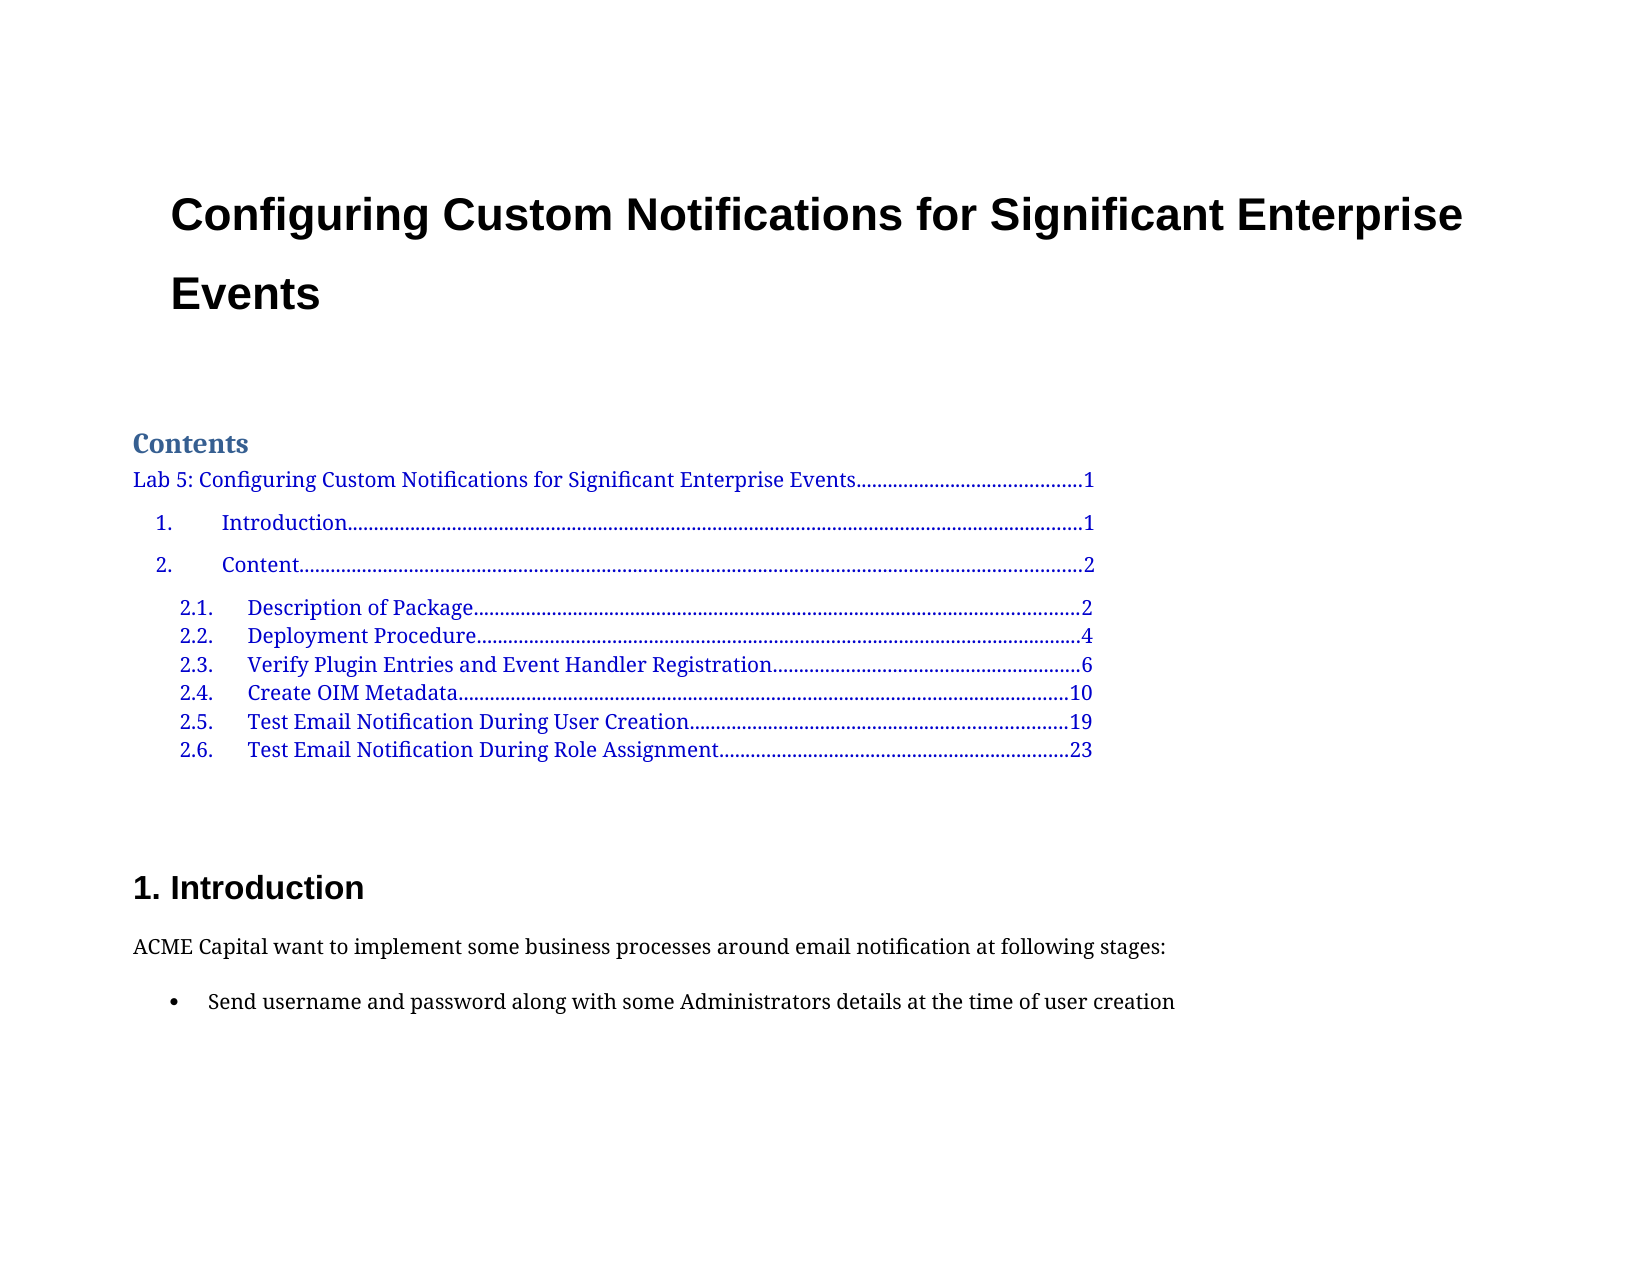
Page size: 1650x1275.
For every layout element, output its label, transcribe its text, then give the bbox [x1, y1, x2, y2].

list Send username and password along with some Administrators details at the time of user creation [170, 987, 1500, 1016]
title Configuring Custom Notifications for Significant Enterprise Events [170, 187, 1500, 319]
text ACME Capital want to implement some business processes around email notification at following stages: [133, 932, 1500, 961]
subtitle Introduction [133, 868, 1500, 907]
